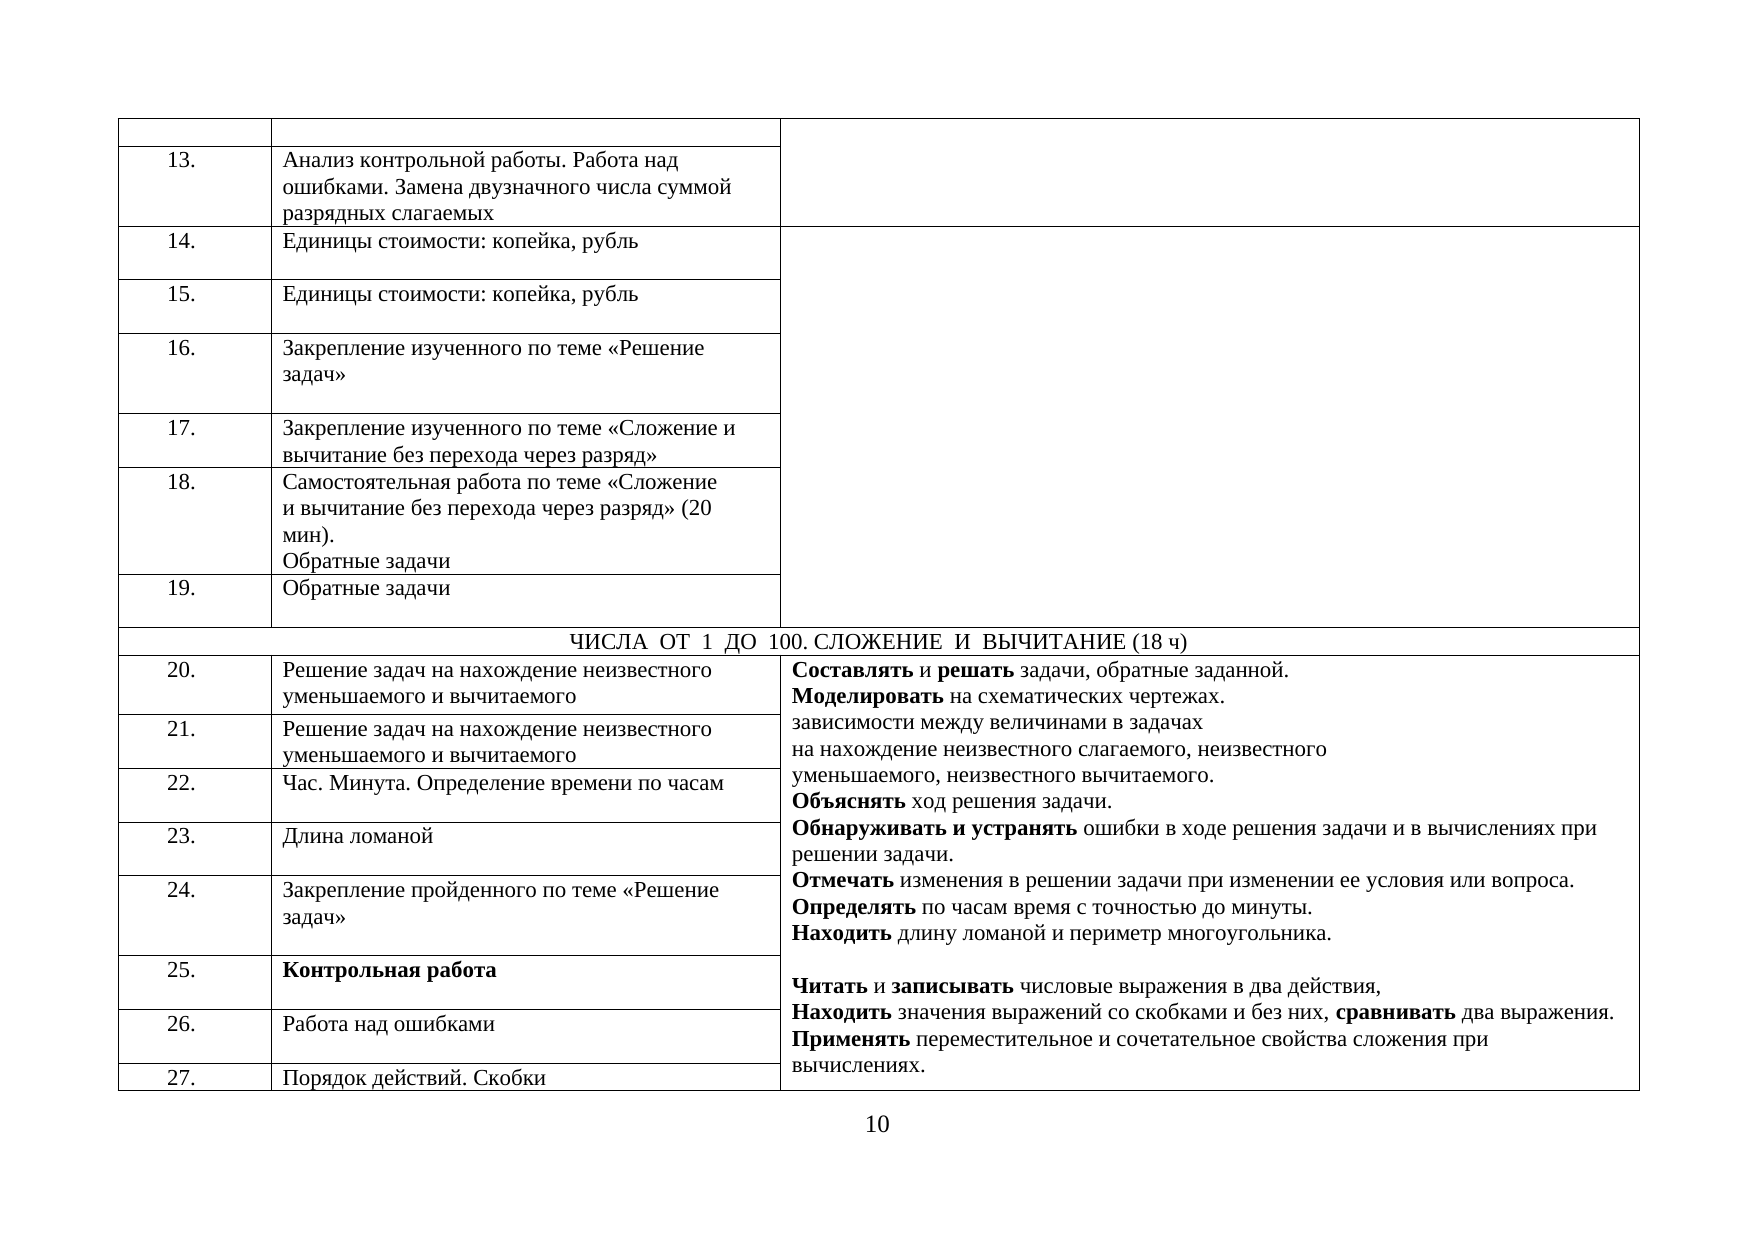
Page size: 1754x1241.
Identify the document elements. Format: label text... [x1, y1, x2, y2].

table_cell Самостоятельная работа по теме «Сложение и вычитание без перехода через разряд» (20 мин). Обратные задачи [272, 468, 780, 573]
table_cell [119, 468, 271, 573]
table_cell Единицы стоимости: копейка, рубль [272, 227, 780, 279]
table_cell [119, 956, 271, 1009]
table_cell [781, 227, 1639, 627]
table_cell Закрепление изученного по теме «Решение задач» [272, 334, 780, 413]
table_cell [119, 876, 271, 955]
table_cell Обратные задачи [272, 575, 780, 627]
table_cell [119, 119, 271, 146]
table_cell Час. Минута. Определение времени по часам [272, 769, 780, 822]
table_cell Анализ контрольной работы. Работа над ошибками. Замена двузначного числа суммой разрядных слагаемых [272, 147, 780, 226]
table_cell [119, 147, 271, 226]
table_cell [272, 119, 780, 146]
table_cell Составлять и решать задачи, обратные заданной. Моделировать на схематических чертежах. зависимости между величинами в задачах на нахождение неизвестного слагаемого, неизвестного уменьшаемого, неизвестного вычитаемого. Объяснять ход решения задачи. Обнаруживать и устранять ошибки в ходе решения задачи и в вычислениях при решении задачи. Отмечать изменения в решении задачи при изменении ее условия или вопроса. Определять по часам время с точностью до минуты. Находить длину ломаной и периметр многоугольника. Читать и записывать числовые выражения в два действия, Находить значения выражений со скобками и без них, сравнивать два выражения. Применять переместительное и сочетательное свойства сложения при вычислениях. Работать (по рисунку) на вычислительной машине. Собирать материал по заданной теме. Определять и описывать закономерности в отобранных узорах. Составлять узоры и орнаменты. Составлять план работы. Распределять работу в группе, оценивать выполненную работу. Работать в парах, в группах. Соотносить результат проведенного самоконтроля с поставленными целями при изучении темы, оценивать их и делать выводы. [781, 656, 1639, 1090]
table_cell [119, 280, 271, 333]
table_cell Длина ломаной [272, 823, 780, 875]
table_cell Решение задач на нахождение неизвестного уменьшаемого и вычитаемого [272, 656, 780, 714]
table_cell Единицы стоимости: копейка, рубль [272, 280, 780, 333]
table_cell [119, 715, 271, 768]
table_cell [119, 575, 271, 627]
table_cell [119, 769, 271, 822]
table_cell Контрольная работа [272, 956, 780, 1009]
table_cell ЧИСЛА ОТ 1 ДО 100. СЛОЖЕНИЕ И ВЫЧИТАНИЕ (18 ч) [119, 628, 1639, 654]
table_cell Работа над ошибками [272, 1010, 780, 1063]
table_cell Закрепление пройденного по теме «Решение задач» [272, 876, 780, 955]
table_cell [119, 823, 271, 875]
table_cell Решение задач на нахождение неизвестного уменьшаемого и вычитаемого [272, 715, 780, 768]
table_cell [119, 656, 271, 714]
table_cell [119, 1010, 271, 1063]
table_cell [272, 1064, 780, 1090]
table_cell Закрепление изученного по теме «Сложение и вычитание без перехода через разряд» [272, 414, 780, 467]
table_cell [119, 227, 271, 279]
table_cell [119, 414, 271, 467]
table_cell [119, 334, 271, 413]
table_cell [119, 1064, 271, 1090]
